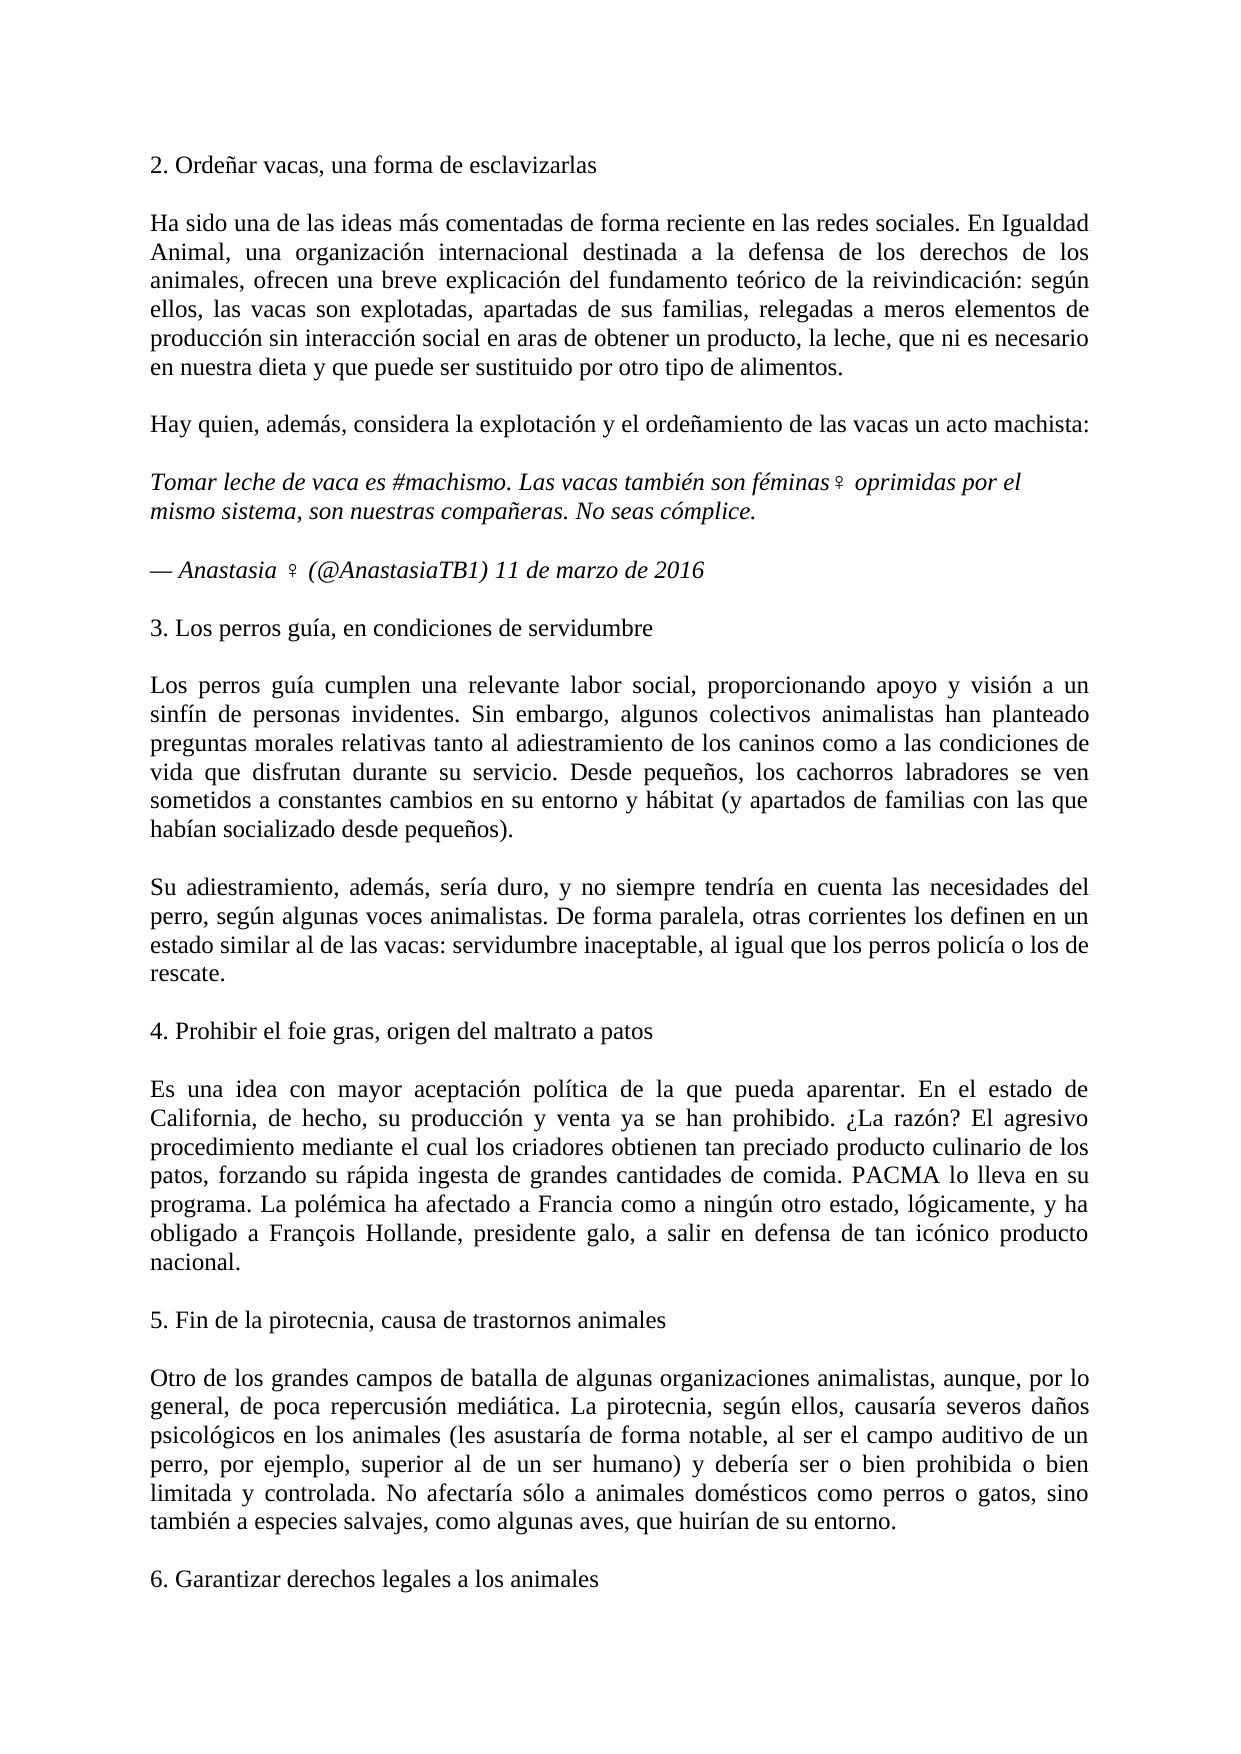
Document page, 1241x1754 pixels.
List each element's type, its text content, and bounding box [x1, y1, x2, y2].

text 4. Prohibir el foie gras, origen del maltrato a patos [150, 1016, 1090, 1045]
text Su adiestramiento, además, sería duro, y no siempre tendría en cuenta las necesidades del perro, según algunas voces animalistas. De forma paralela, otras corrientes los definen en un estado similar al de las vacas: servidumbre inaceptable, al igual que los perros policía o los de rescate. [150, 872, 1090, 987]
text Otro de los grandes campos de batalla de algunas organizaciones animalistas, aunque, por lo general, de poca repercusión mediática. La pirotecnia, según ellos, causaría severos daños psicológicos en los animales (les asustaría de forma notable, al ser el campo auditivo de un perro, por ejemplo, superior al de un ser humano) y debería ser o bien prohibida o bien limitada y controlada. No afectaría sólo a animales domésticos como perros o gatos, sino también a especies salvajes, como algunas aves, que huirían de su entorno. [150, 1363, 1090, 1535]
text Ha sido una de las ideas más comentadas de forma reciente en las redes sociales. En Igualdad Animal, una organización internacional destinada a la defensa de los derechos de los animales, ofrecen una breve explicación del fundamento teórico de la reivindicación: según ellos, las vacas son explotadas, apartadas de sus familias, relegadas a meros elementos de producción sin interacción social en aras de obtener un producto, la leche, que ni es necesario en nuestra dieta y que puede ser sustituido por otro tipo de alimentos. [150, 208, 1090, 380]
text Los perros guía cumplen una relevante labor social, proporcionando apoyo y visión a un sinfín de personas invidentes. Sin embargo, algunos colectivos animalistas han planteado preguntas morales relativas tanto al adiestramiento de los caninos como a las condiciones de vida que disfrutan durante su servicio. Desde pequeños, los cachorros labradores se ven sometidos a constantes cambios en su entorno y hábitat (y apartados de familias con las que habían socializado desde pequeños). [150, 671, 1090, 843]
text Es una idea con mayor aceptación política de la que pueda aparentar. En el estado de California, de hecho, su producción y venta ya se han prohibido. ¿La razón? El agresivo procedimiento mediante el cual los criadores obtienen tan preciado producto culinario de los patos, forzando su rápida ingesta de grandes cantidades de comida. PACMA lo lleva en su programa. La polémica ha afectado a Francia como a ningún otro estado, lógicamente, y ha obligado a François Hollande, presidente galo, a salir en defensa de tan icónico producto nacional. [150, 1074, 1090, 1276]
text — Anastasia ♀ (@AnastasiaTB1) 11 de marzo de 2016 [150, 555, 1090, 583]
text 6. Garantizar derechos legales a los animales [150, 1564, 1090, 1593]
text Tomar leche de vaca es #machismo. Las vacas también son féminas♀ oprimidas por el mismo sistema, son nuestras compañeras. No seas cómplice. [150, 467, 1090, 525]
text 3. Los perros guía, en condiciones de servidumbre [150, 613, 1090, 641]
text 2. Ordeñar vacas, una forma de esclavizarlas [150, 150, 1090, 179]
text Hay quien, además, considera la explotación y el ordeñamiento de las vacas un acto machista: [150, 409, 1090, 438]
text 5. Fin de la pirotecnia, causa de trastornos animales [150, 1305, 1090, 1333]
